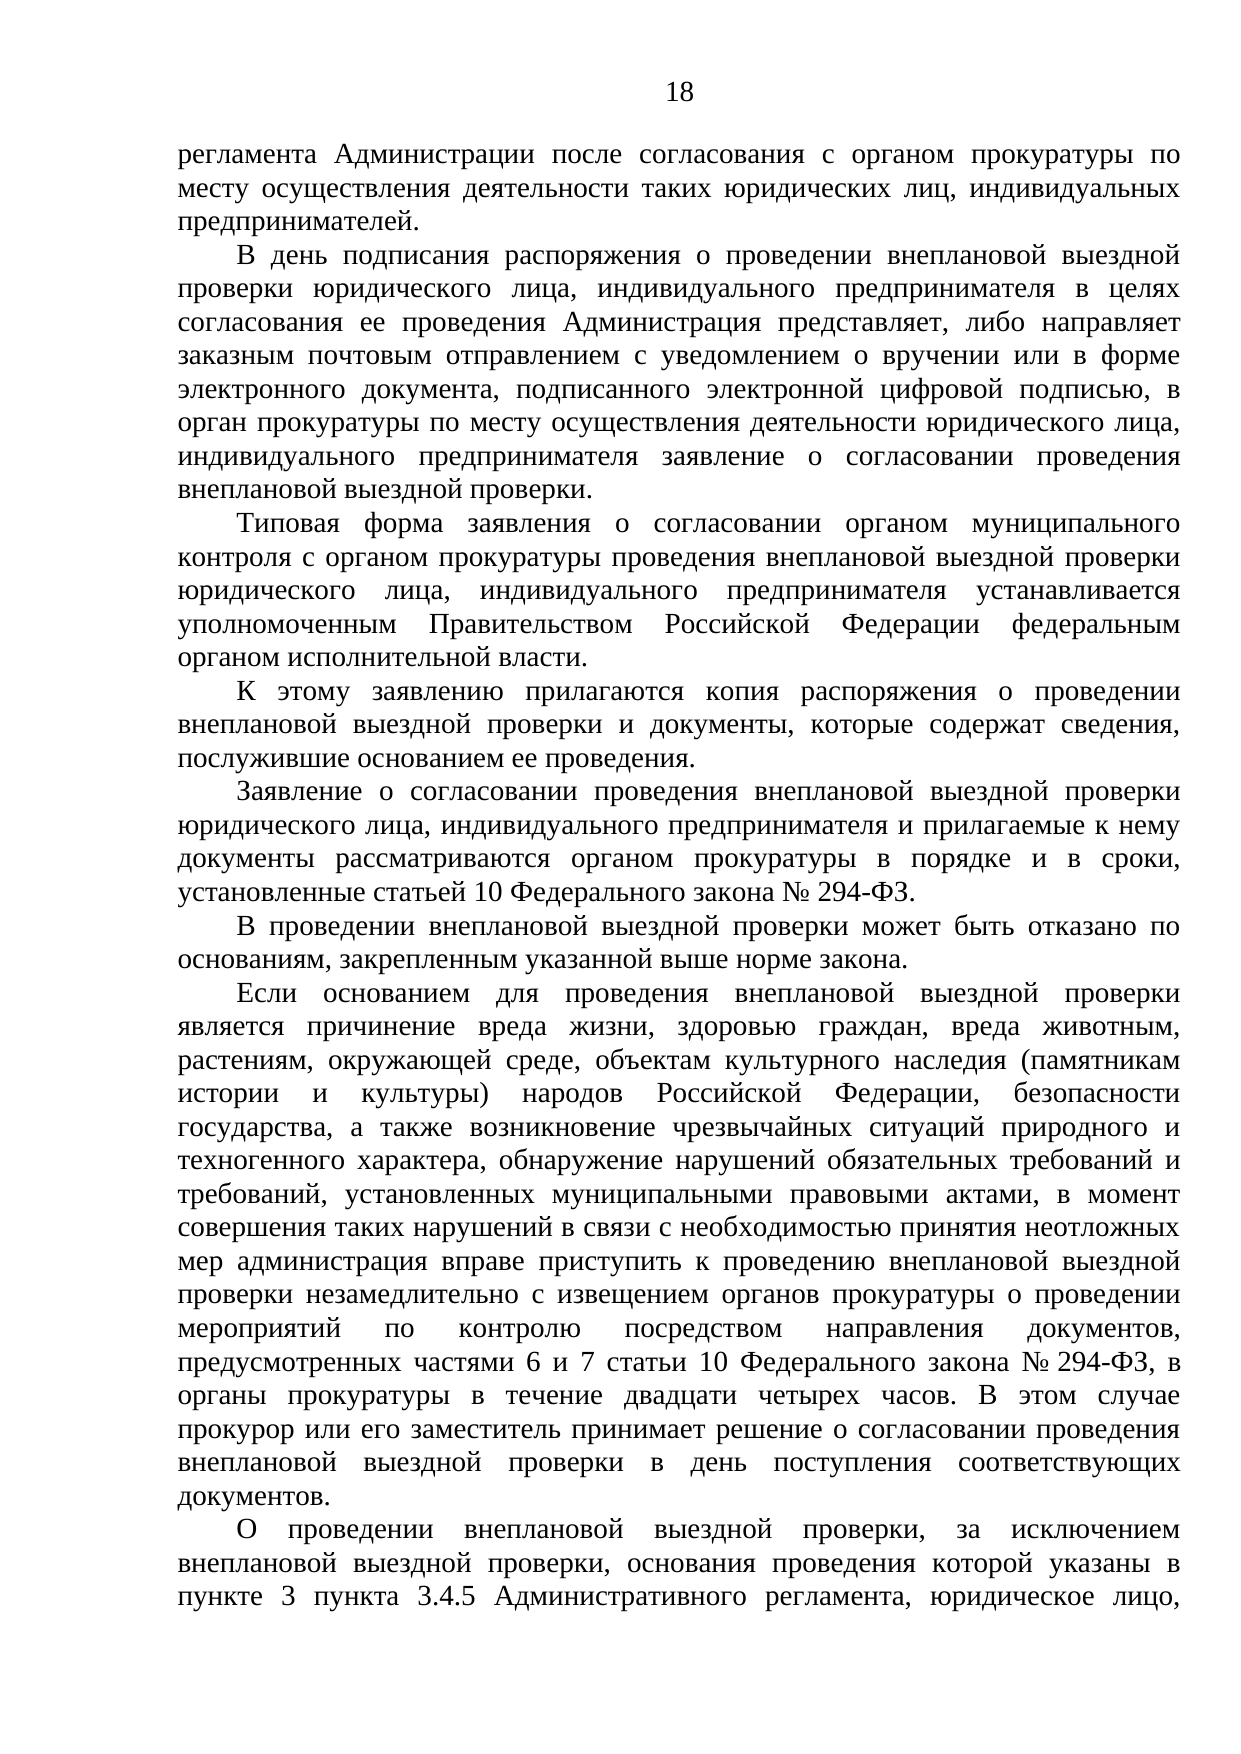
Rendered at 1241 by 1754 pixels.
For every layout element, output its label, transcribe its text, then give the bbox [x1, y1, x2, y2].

text Заявление о согласовании проведения внеплановой выездной проверки юридического лица, индивидуального предпринимателя и прилагаемые к нему документы рассматриваются органом прокуратуры в порядке и в сроки, установленные статьей 10 Федерального закона № 294-ФЗ. [177, 773, 1181, 908]
text К этому заявлению прилагаются копия распоряжения о проведении внеплановой выездной проверки и документы, которые содержат сведения, послужившие основанием ее проведения. [177, 673, 1181, 773]
text В день подписания распоряжения о проведении внеплановой выездной проверки юридического лица, индивидуального предпринимателя в целях согласования ее проведения Администрация представляет, либо направляет заказным почтовым отправлением с уведомлением о вручении или в форме электронного документа, подписанного электронной цифровой подписью, в орган прокуратуры по месту осуществления деятельности юридического лица, индивидуального предпринимателя заявление о согласовании проведения внеплановой выездной проверки. [177, 237, 1181, 505]
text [177, 1511, 1181, 1612]
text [177, 136, 1181, 237]
text Если основанием для проведения внеплановой выездной проверки является причинение вреда жизни, здоровью граждан, вреда животным, растениям, окружающей среде, объектам культурного наследия (памятникам истории и культуры) народов Российской Федерации, безопасности государства, а также возникновение чрезвычайных ситуаций природного и техногенного характера, обнаружение нарушений обязательных требований и требований, установленных муниципальными правовыми актами, в момент совершения таких нарушений в связи с необходимостью принятия неотложных мер администрация вправе приступить к проведению внеплановой выездной проверки незамедлительно с извещением органов прокуратуры о проведении мероприятий по контролю посредством направления документов, предусмотренных частями 6 и 7 статьи 10 Федерального закона № 294-ФЗ, в органы прокуратуры в течение двадцати четырех часов. В этом случае прокурор или его заместитель принимает решение о согласовании проведения внеплановой выездной проверки в день поступления соответствующих документов. [177, 975, 1181, 1511]
text В проведении внеплановой выездной проверки может быть отказано по основаниям, закрепленным указанной выше норме закона. [177, 908, 1181, 975]
text Типовая форма заявления о согласовании органом муниципального контроля с органом прокуратуры проведения внеплановой выездной проверки юридического лица, индивидуального предпринимателя устанавливается уполномоченным Правительством Российской Федерации федеральным органом исполнительной власти. [177, 505, 1181, 673]
